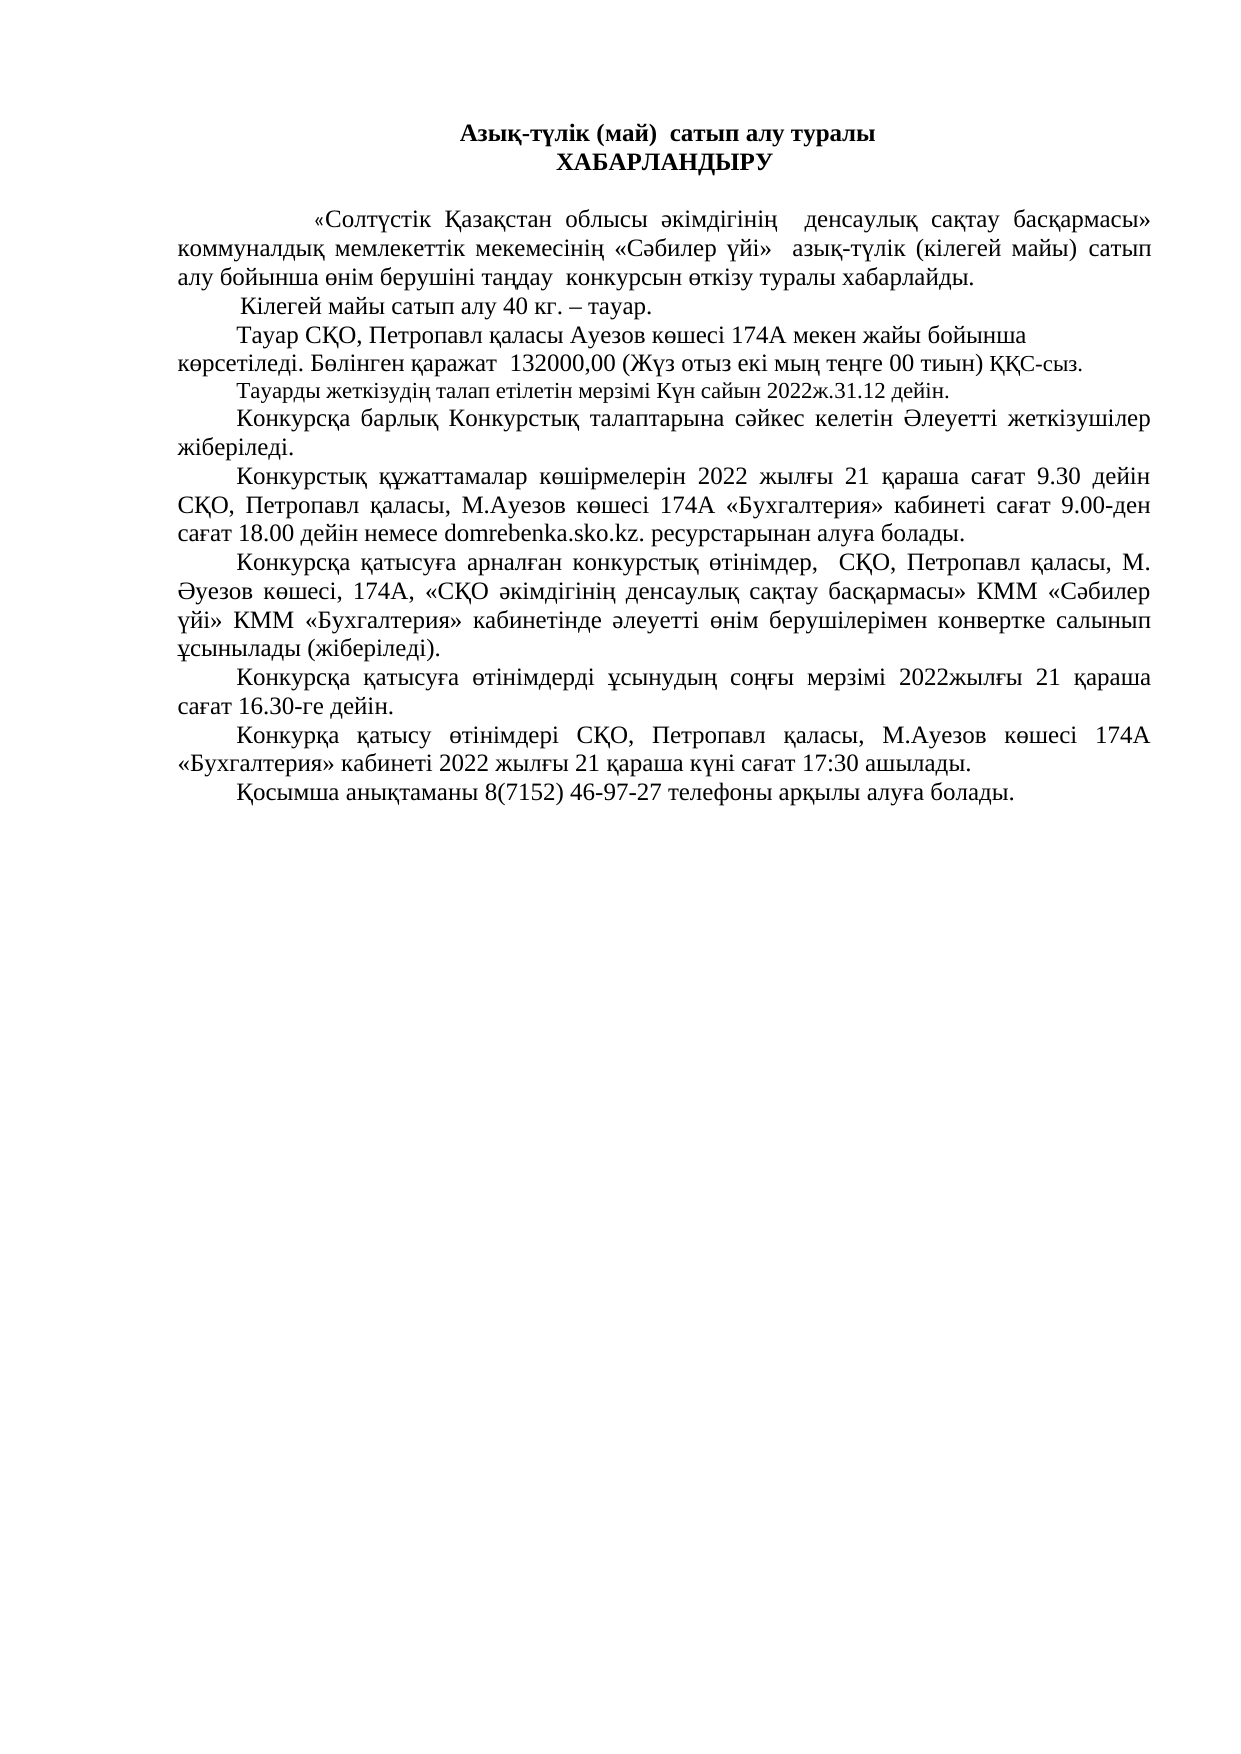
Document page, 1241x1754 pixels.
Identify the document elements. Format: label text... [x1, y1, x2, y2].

text Қосымша анықтаманы 8(7152) 46-97-27 телефоны арқылы алуға болады. [177, 777, 1152, 806]
text Конкурсқа қатысуға өтінімдерді ұсынудың соңғы мерзімі 2022жылғы 21 қараша сағат 16.30-ге дейін. [177, 662, 1152, 720]
text Конкурқа қатысу өтінімдері СҚО, Петропавл қаласы, М.Ауезов көшесі 174А «Бухгалтерия» кабинеті 2022 жылғы 21 қараша күні сағат 17:30 ашылады. [177, 720, 1152, 777]
text Конкурстық құжаттамалар көшірмелерін 2022 жылғы 21 қараша сағат 9.30 дейін СҚО, Петропавл қаласы, М.Ауезов көшесі 174А «Бухгалтерия» кабинеті сағат 9.00-ден сағат 18.00 дейін немесе domrebenka.sko.kz. ресурстарынан алуға болады. [177, 461, 1152, 547]
text Конкурсқа қатысуға арналған конкурстық өтінімдер, СҚО, Петропавл қаласы, М. Әуезов көшесі, 174А, «СҚО әкімдігінің денсаулық сақтау басқармасы» КММ «Сәбилер үйі» КММ «Бухгалтерия» кабинетінде әлеуетті өнім берушілерімен конвертке салынып ұсынылады (жіберіледі). [177, 547, 1152, 662]
text «Солтүстік Қазақстан облысы әкімдігінің денсаулық сақтау басқармасы» коммуналдық мемлекеттік мекемесінің «Сәбилер үйі» азық-түлік (кілегей майы) сатып алу бойынша өнім берушіні таңдау конкурсын өткізу туралы хабарлайды. [177, 204, 1152, 291]
text ХАБАРЛАНДЫРУ [177, 147, 1152, 176]
text Тауар СҚО, Петропавл қаласы Ауезов көшесі 174А мекен жайы бойынша көрсетіледі. Бөлінген қаражат 132000,00 (Жүз отыз екі мың теңге 00 тиын) ҚҚС-сыз. [177, 320, 1152, 377]
text Азық-түлік (май) сатып алу туралы [177, 118, 1152, 147]
text Кілегей майы сатып алу 40 кг. – тауар. [177, 291, 1152, 320]
text Тауарды жеткізудің талап етілетін мерзімі Күн сайын 2022ж.31.12 дейін. [177, 377, 1152, 403]
text Конкурсқа барлық Конкурстық талаптарына сәйкес келетін Әлеуетті жеткізушілер жіберіледі. [177, 403, 1152, 461]
